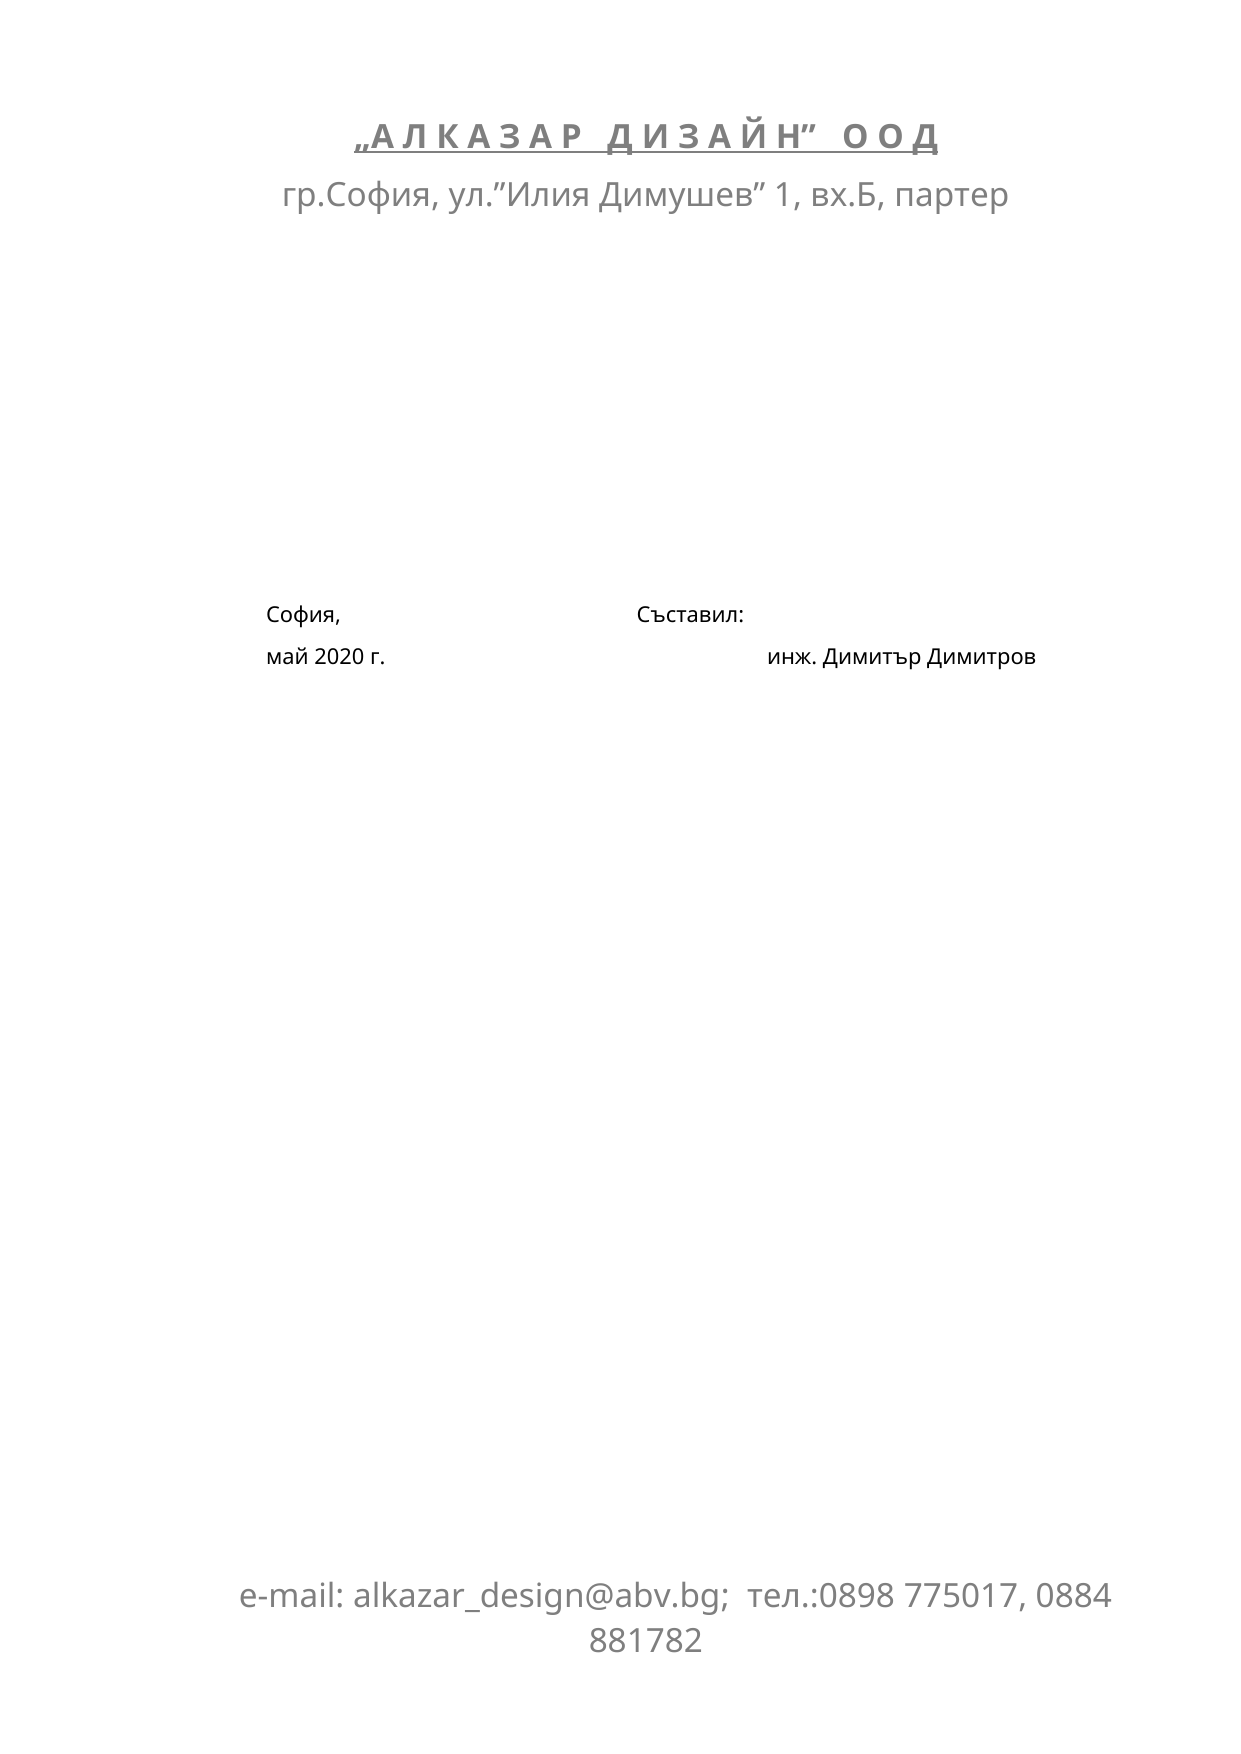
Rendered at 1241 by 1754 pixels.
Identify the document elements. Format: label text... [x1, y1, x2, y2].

text София, Съставил: [148, 599, 1144, 629]
text май 2020 г. инж. Димитър Димитров [148, 641, 1144, 671]
